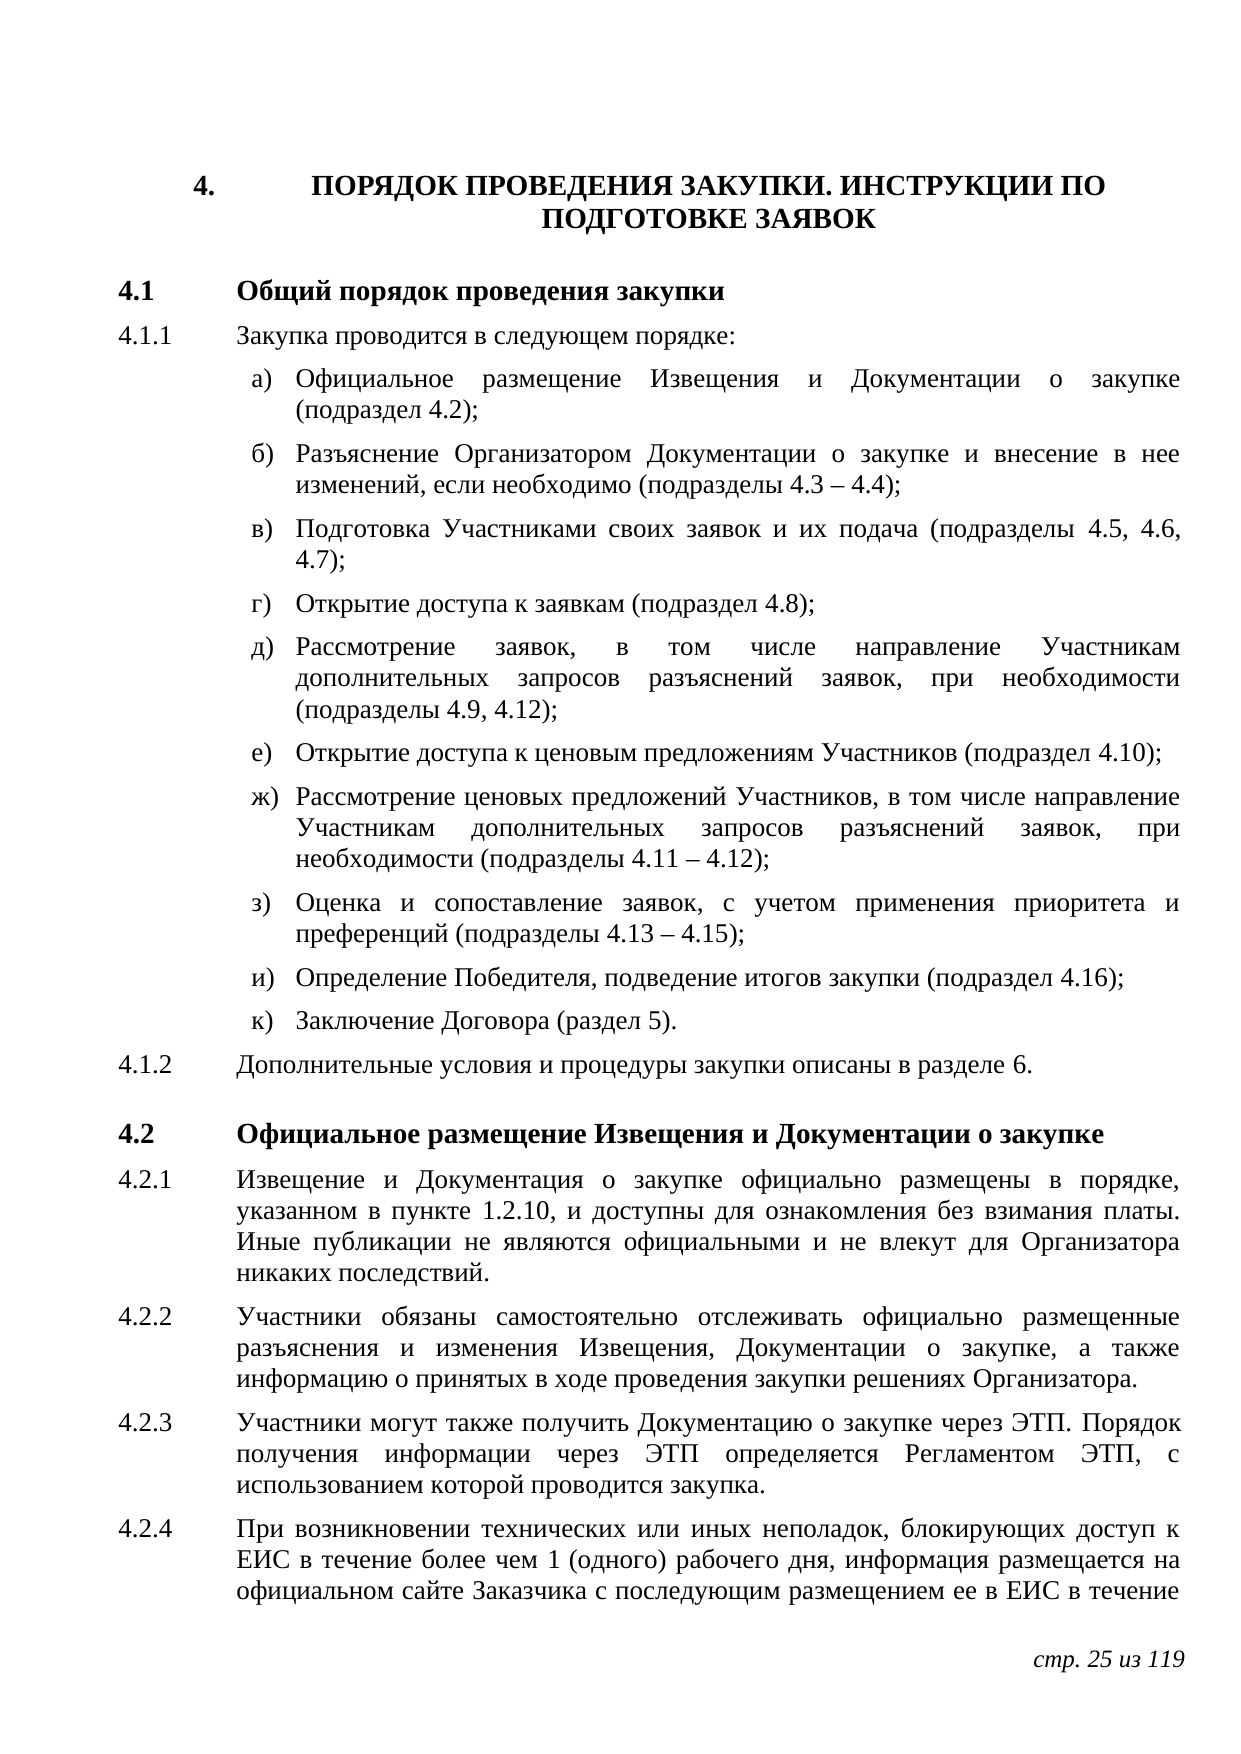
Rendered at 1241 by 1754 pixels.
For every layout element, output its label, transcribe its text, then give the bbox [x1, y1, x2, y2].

list Определение Победителя, подведение итогов закупки (подраздел 4.16); [251, 961, 1181, 992]
text Участники обязаны самостоятельно отслеживать официально размещенные разъяснения и изменения Извещения, Документации о закупке, а также информацию о принятых в ходе проведения закупки решениях Организатора. [118, 1300, 1181, 1393]
list Открытие доступа к ценовым предложениям Участников (подраздел 4.10); [251, 736, 1181, 767]
subtitle Общий порядок проведения закупки [118, 273, 1181, 306]
list Разъяснение Организатором Документации о закупке и внесение в нее изменений, если необходимо (подразделы 4.3 – 4.4); [251, 437, 1181, 499]
text Закупка проводится в следующем порядке: [118, 319, 1181, 350]
text Дополнительные условия и процедуры закупки описаны в разделе 6. [118, 1048, 1181, 1079]
subtitle Официальное размещение Извещения и Документации о закупке [118, 1117, 1181, 1150]
list Оценка и сопоставление заявок, с учетом применения приоритета и преференций (подразделы 4.13 – 4.15); [251, 886, 1181, 948]
list Открытие доступа к заявкам (подраздел 4.8); [251, 587, 1181, 618]
list Рассмотрение ценовых предложений Участников, в том числе направление Участникам дополнительных запросов разъяснений заявок, при необходимости (подразделы 4.11 – 4.12); [251, 780, 1181, 873]
list Заключение Договора (раздел 5). [251, 1004, 1181, 1036]
list Подготовка Участниками своих заявок и их подача (подразделы 4.5, 4.6, 4.7); [251, 512, 1181, 574]
list Рассмотрение заявок, в том числе направление Участникам дополнительных запросов разъяснений заявок, при необходимости (подразделы 4.9, 4.12); [251, 630, 1181, 724]
subtitle ПОРЯДОК ПРОВЕДЕНИЯ ЗАКУПКИ. ИНСТРУКЦИИ ПО ПОДГОТОВКЕ ЗАЯВОК [118, 168, 1181, 235]
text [118, 1512, 1181, 1605]
list Официальное размещение Извещения и Документации о закупке (подраздел 4.2); [251, 362, 1181, 425]
text Извещение и Документация о закупке официально размещены в порядке, указанном в пункте 1.2.10, и доступны для ознакомления без взимания платы. Иные публикации не являются официальными и не влекут для Организатора никаких последствий. [118, 1163, 1181, 1287]
text Участники могут также получить Документацию о закупке через ЭТП. Порядок получения информации через ЭТП определяется Регламентом ЭТП, с использованием которой проводится закупка. [118, 1406, 1181, 1499]
